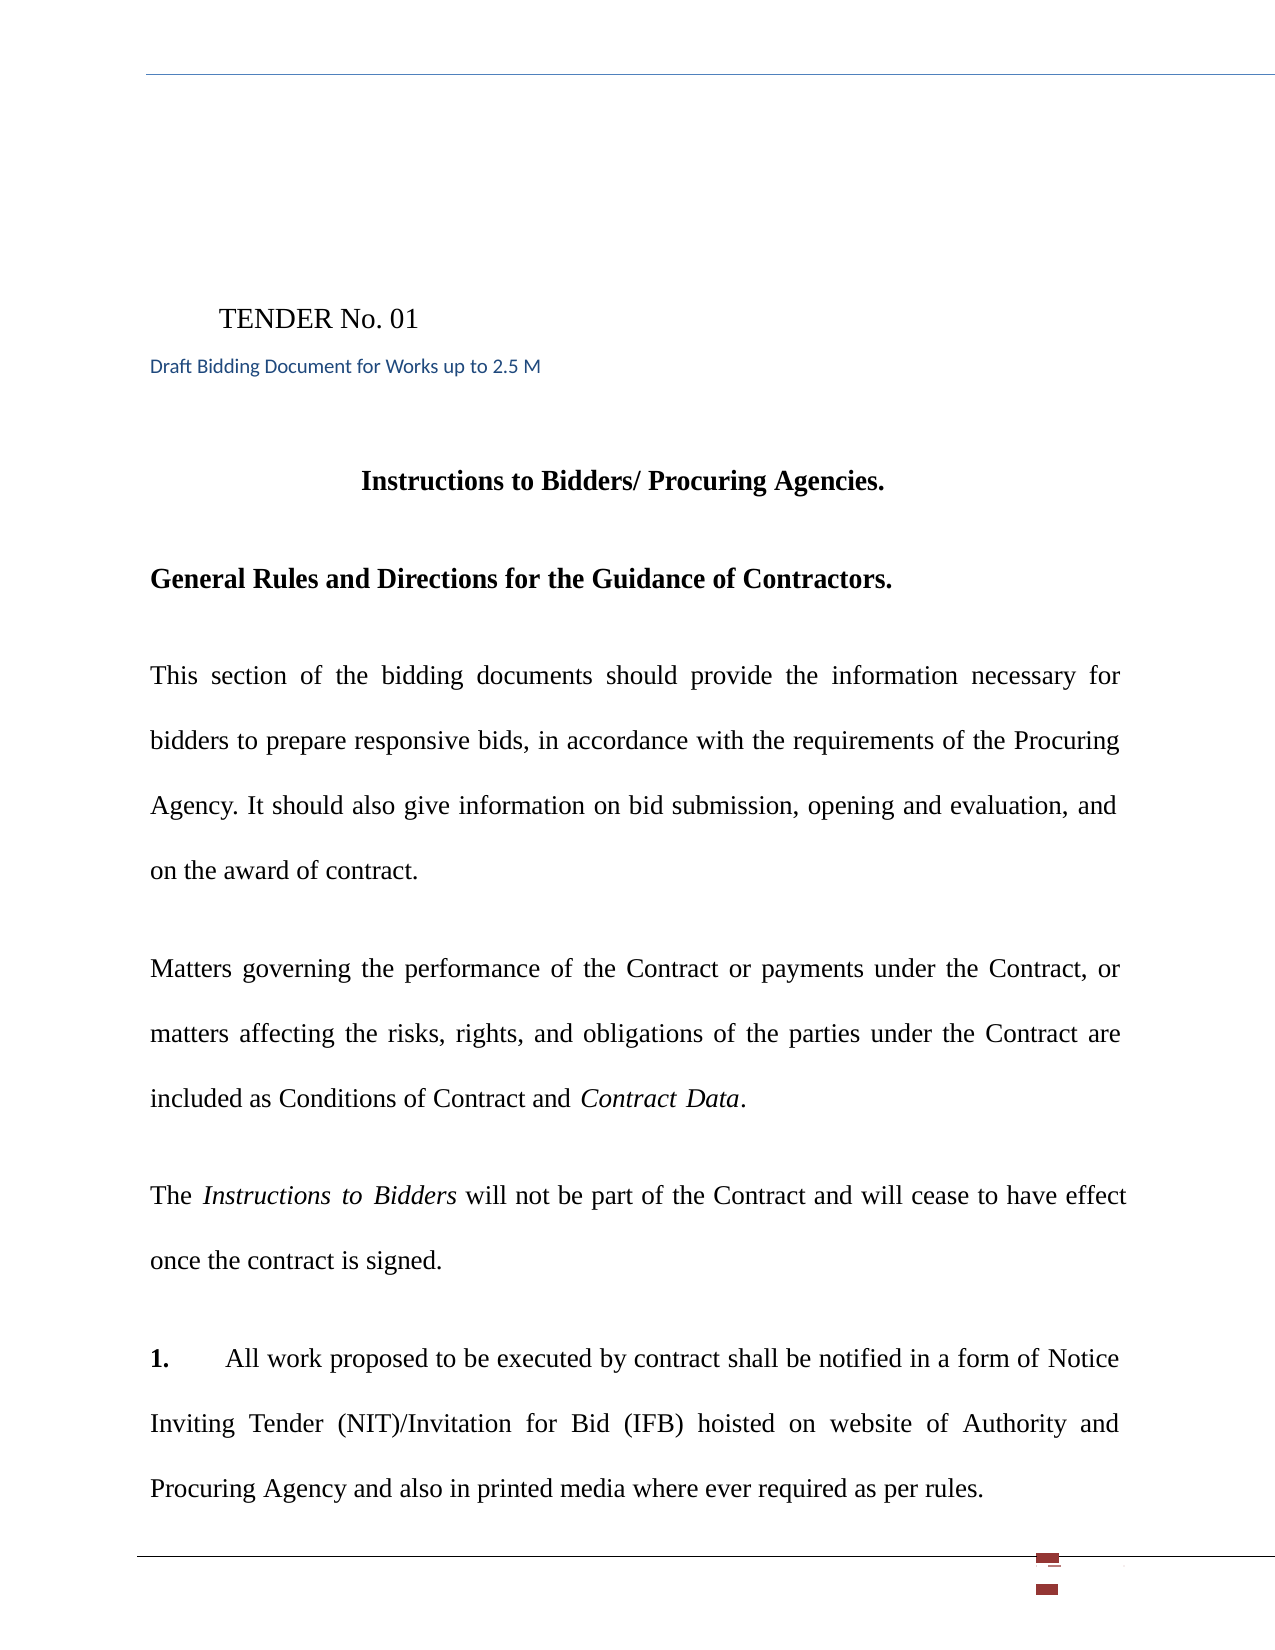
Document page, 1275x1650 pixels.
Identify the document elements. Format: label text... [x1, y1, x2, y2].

text Agency. It should also give information on bid submission, opening and evaluation, and [150, 772, 1169, 837]
text The Instructions to Bidders will not be part of the Contract and will cease to have effect [150, 1162, 1169, 1227]
text TENDER No. 01 [150, 285, 1169, 350]
text bidders to prepare responsive bids, in accordance with the requirements of the Procuring [150, 707, 1169, 772]
text This section of the bidding documents should provide the information necessary for [150, 642, 1169, 707]
text 1. All work proposed to be executed by contract shall be notified in a form of Notice [150, 1325, 1169, 1390]
text matters affecting the risks, rights, and obligations of the parties under the Contract are [150, 1000, 1169, 1065]
text Draft Bidding Document for Works up to 2.5 M [150, 350, 1169, 382]
text Instructions to Bidders/ Procuring Agencies. [150, 447, 1169, 512]
text Procuring Agency and also in printed media where ever required as per rules. [150, 1455, 1169, 1520]
text on the award of contract. [150, 837, 1169, 902]
text General Rules and Directions for the Guidance of Contractors. [150, 545, 1169, 610]
text included as Conditions of Contract and Contract Data. [150, 1065, 1169, 1130]
text once the contract is signed. [150, 1227, 1169, 1292]
text Matters governing the performance of the Contract or payments under the Contract, or [150, 935, 1169, 1000]
text Inviting Tender (NIT)/Invitation for Bid (IFB) hoisted on website of Authority and [150, 1390, 1169, 1455]
